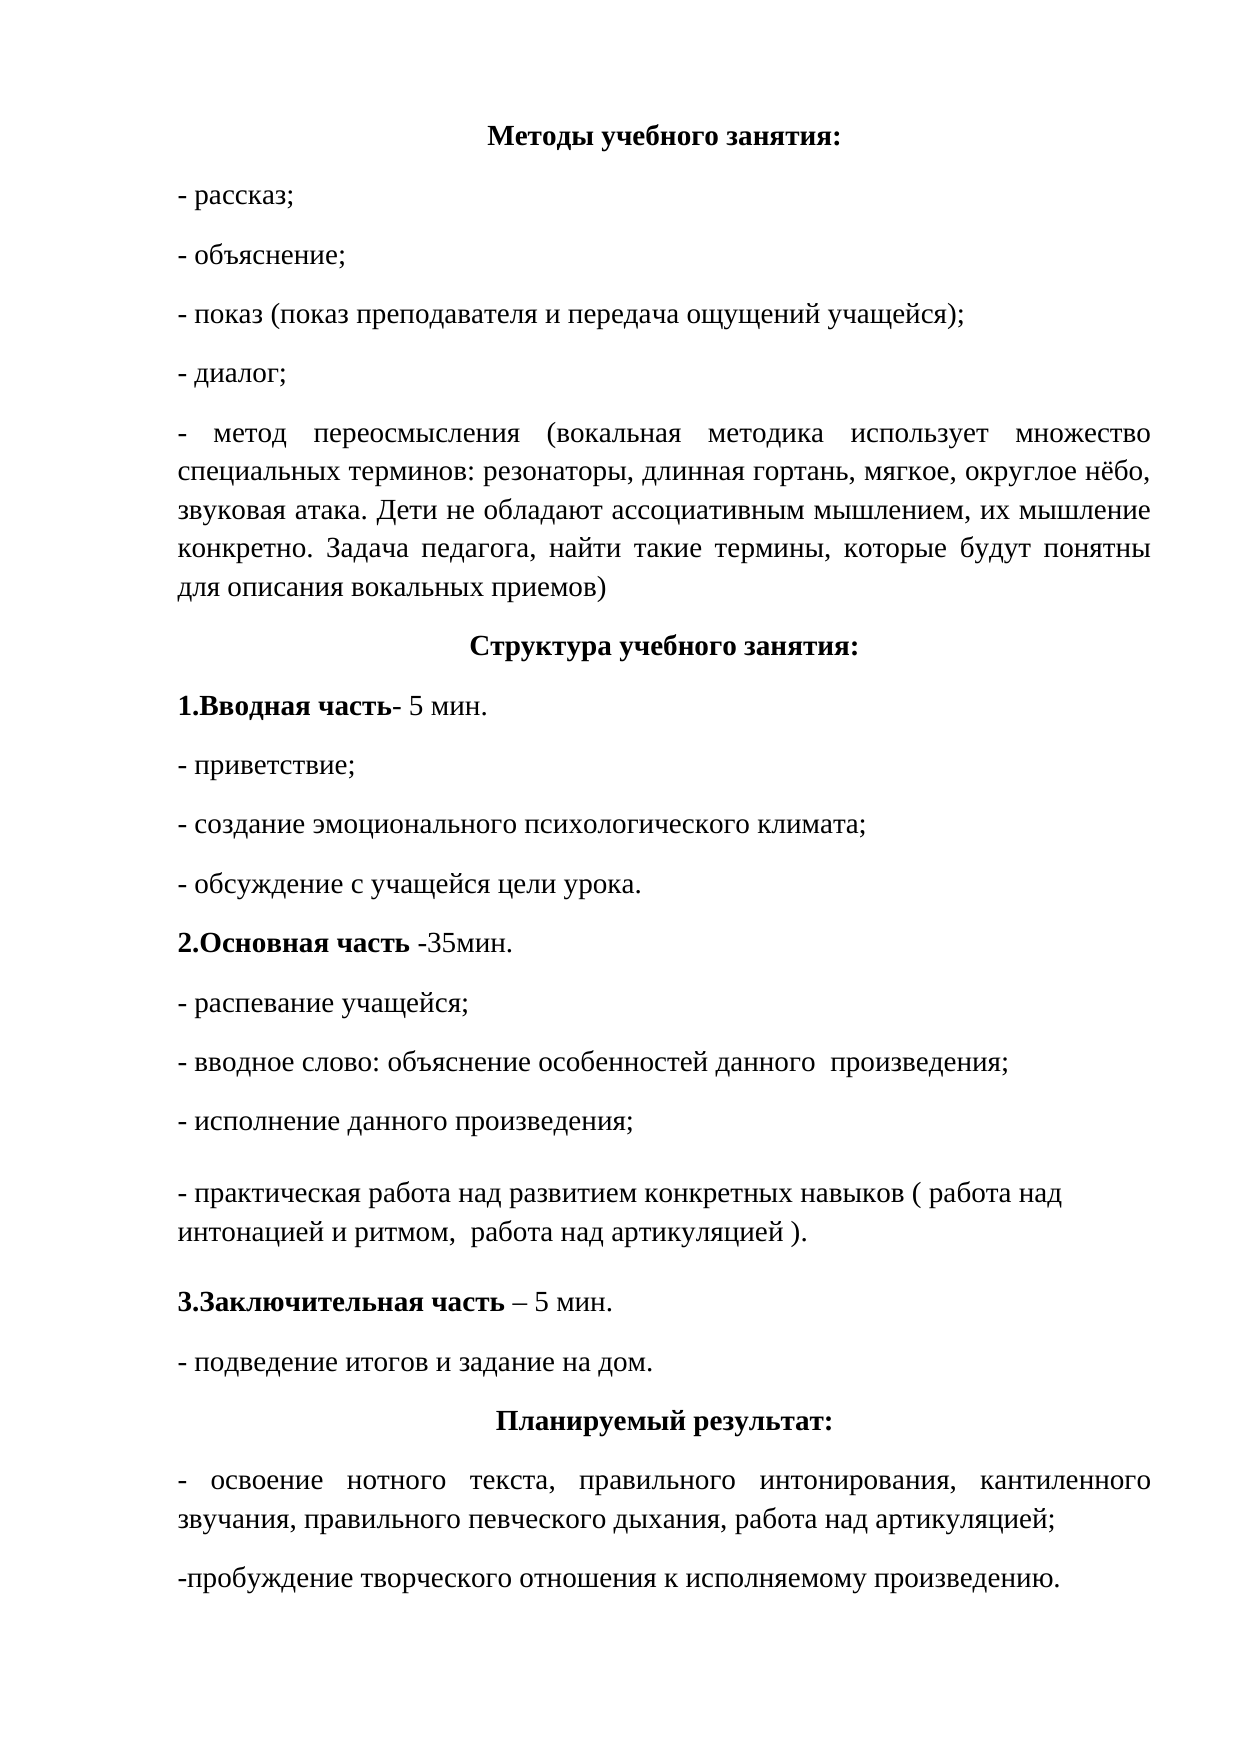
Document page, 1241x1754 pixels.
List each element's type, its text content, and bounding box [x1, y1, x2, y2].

text - создание эмоционального психологического климата; [177, 807, 1152, 840]
text Структура учебного занятия: [177, 628, 1152, 662]
text -пробуждение творческого отношения к исполняемому произведению. [177, 1560, 1152, 1594]
text - показ (показ преподавателя и передача ощущений учащейся); [177, 296, 1152, 330]
text - рассказ; [177, 177, 1152, 211]
text - вводное слово: объяснение особенностей данного произведения; [177, 1044, 1152, 1078]
text 3.Заключительная часть – 5 мин. [177, 1284, 1152, 1318]
text - обсуждение с учащейся цели урока. [177, 866, 1152, 899]
text - распевание учащейся; [177, 985, 1152, 1018]
text - метод переосмысления (вокальная методика использует множество специальных терминов: резонаторы, длинная гортань, мягкое, округлое нёбо, звуковая атака. Дети не обладают ассоциативным мышлением, их мышление конкретно. Задача педагога, найти такие термины, которые будут понятны для описания вокальных приемов) [177, 415, 1152, 603]
text 2.Основная часть -35мин. [177, 925, 1152, 959]
text Методы учебного занятия: [177, 118, 1152, 152]
text Планируемый результат: [177, 1403, 1152, 1437]
text - объяснение; [177, 237, 1152, 270]
text - исполнение данного произведения; [177, 1103, 1152, 1137]
text 1.Вводная часть- 5 мин. [177, 688, 1152, 721]
text - приветствие; [177, 747, 1152, 781]
text - освоение нотного текста, правильного интонирования, кантиленного звучания, правильного певческого дыхания, работа над артикуляцией; [177, 1462, 1152, 1534]
text - подведение итогов и задание на дом. [177, 1344, 1152, 1377]
text - практическая работа над развитием конкретных навыков ( работа над интонацией и ритмом, работа над артикуляцией ). [177, 1142, 1152, 1247]
text - диалог; [177, 356, 1152, 389]
